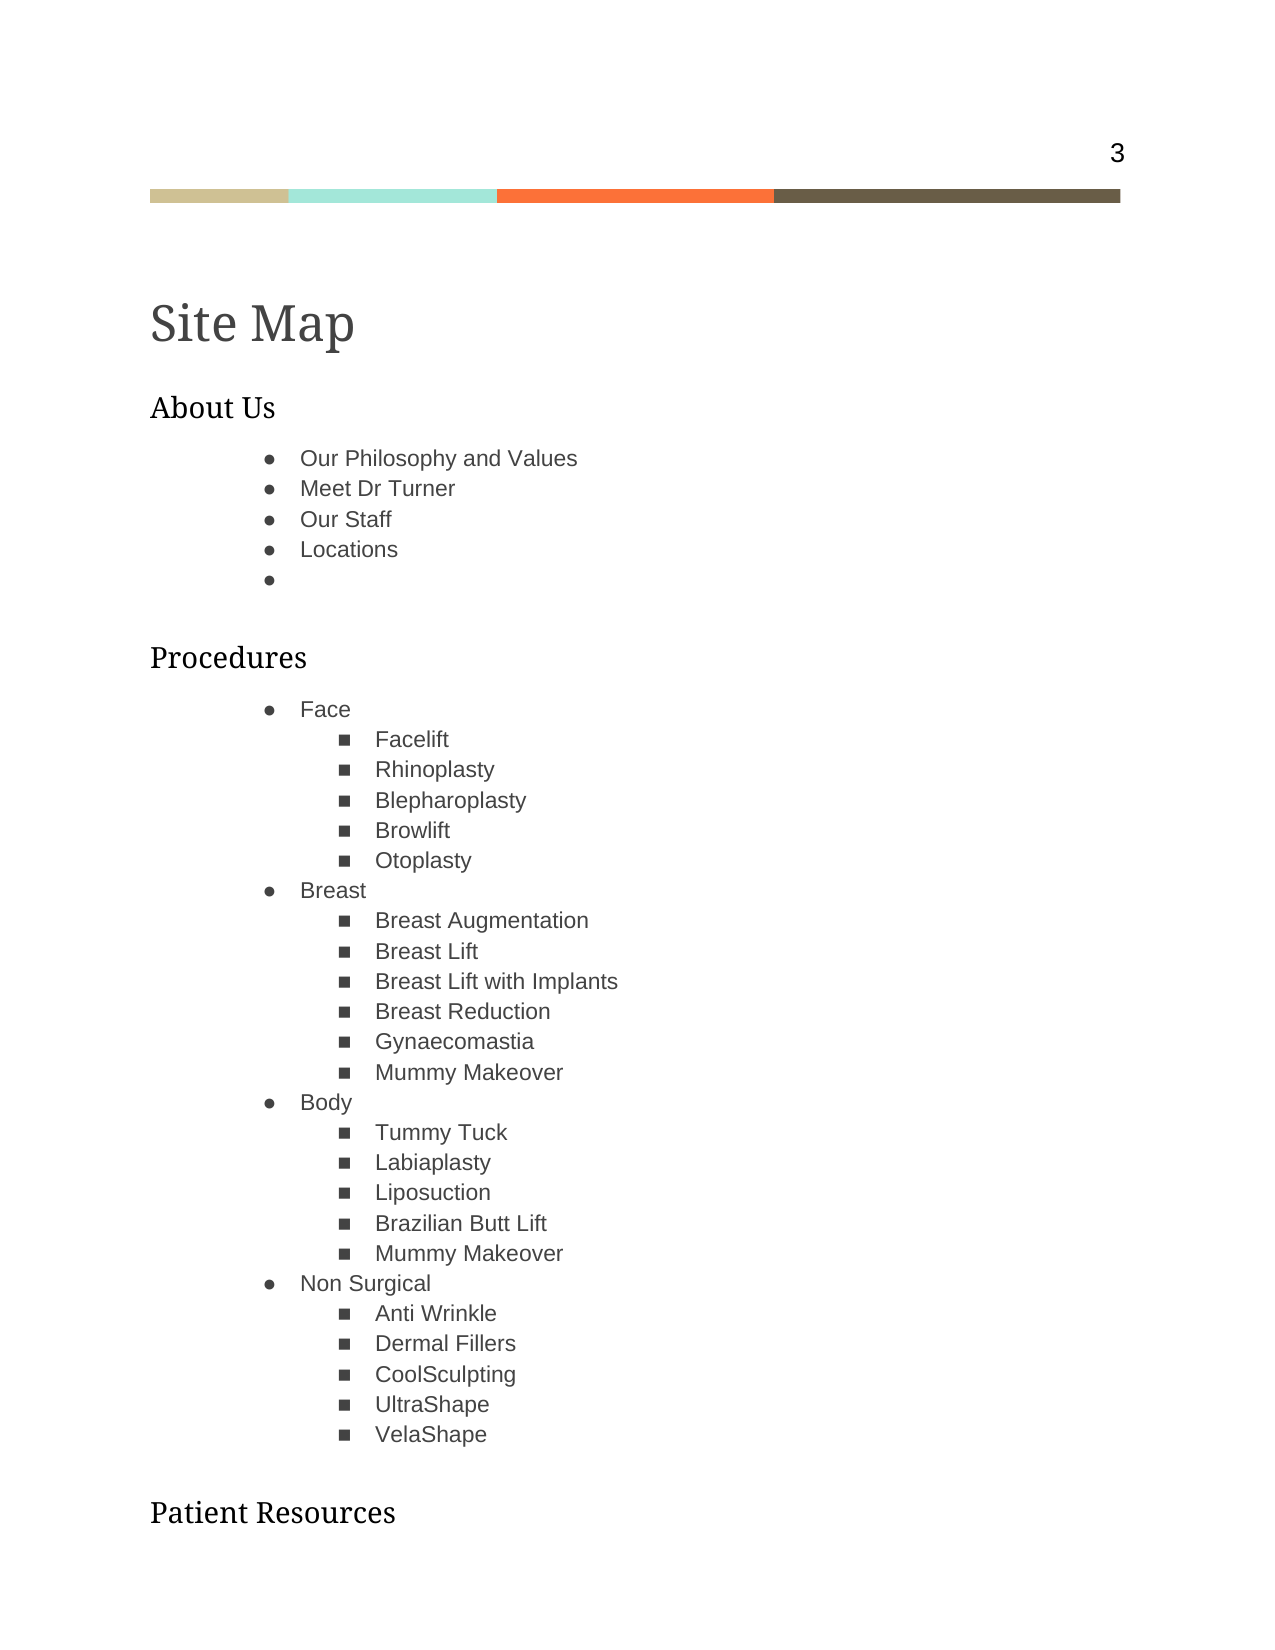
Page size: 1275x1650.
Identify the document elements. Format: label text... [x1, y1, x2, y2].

list Rhinoplasty [337, 756, 1125, 783]
list Gynaecomastia [337, 1028, 1125, 1054]
list Breast Augmentation [337, 907, 1125, 934]
list Liposuction [337, 1179, 1125, 1206]
list Tummy Tuck [337, 1119, 1125, 1145]
list Anti Wrinkle [337, 1300, 1125, 1326]
subtitle Patient Resources [150, 1493, 1125, 1532]
list Non Surgical [225, 1270, 1125, 1296]
list Locations [225, 536, 1125, 562]
list Browlift [337, 817, 1125, 843]
list Our Staff [225, 506, 1125, 532]
subtitle Site Map [150, 288, 1125, 356]
list Breast Reduction [337, 998, 1125, 1024]
list Labiaplasty [337, 1149, 1125, 1175]
list Facelift [337, 726, 1125, 752]
list Mummy Makeover [337, 1240, 1125, 1266]
list Brazilian Butt Lift [337, 1209, 1125, 1236]
list Our Philosophy and Values [225, 445, 1125, 471]
list Blepharoplasty [337, 787, 1125, 813]
list UltraShape [337, 1391, 1125, 1417]
list Face [225, 696, 1125, 722]
list VelaShape [337, 1421, 1125, 1447]
list CoolSculpting [337, 1361, 1125, 1387]
list Otoplasty [337, 847, 1125, 873]
list Body [225, 1089, 1125, 1115]
list Breast Lift [337, 938, 1125, 964]
list Mummy Makeover [337, 1058, 1125, 1085]
picture [150, 189, 1121, 203]
list Breast Lift with Implants [337, 968, 1125, 994]
subtitle About Us [150, 387, 1125, 427]
list Meet Dr Turner [225, 475, 1125, 502]
list Dermal Fillers [337, 1330, 1125, 1357]
subtitle Procedures [150, 638, 1125, 677]
list Breast [225, 877, 1125, 903]
